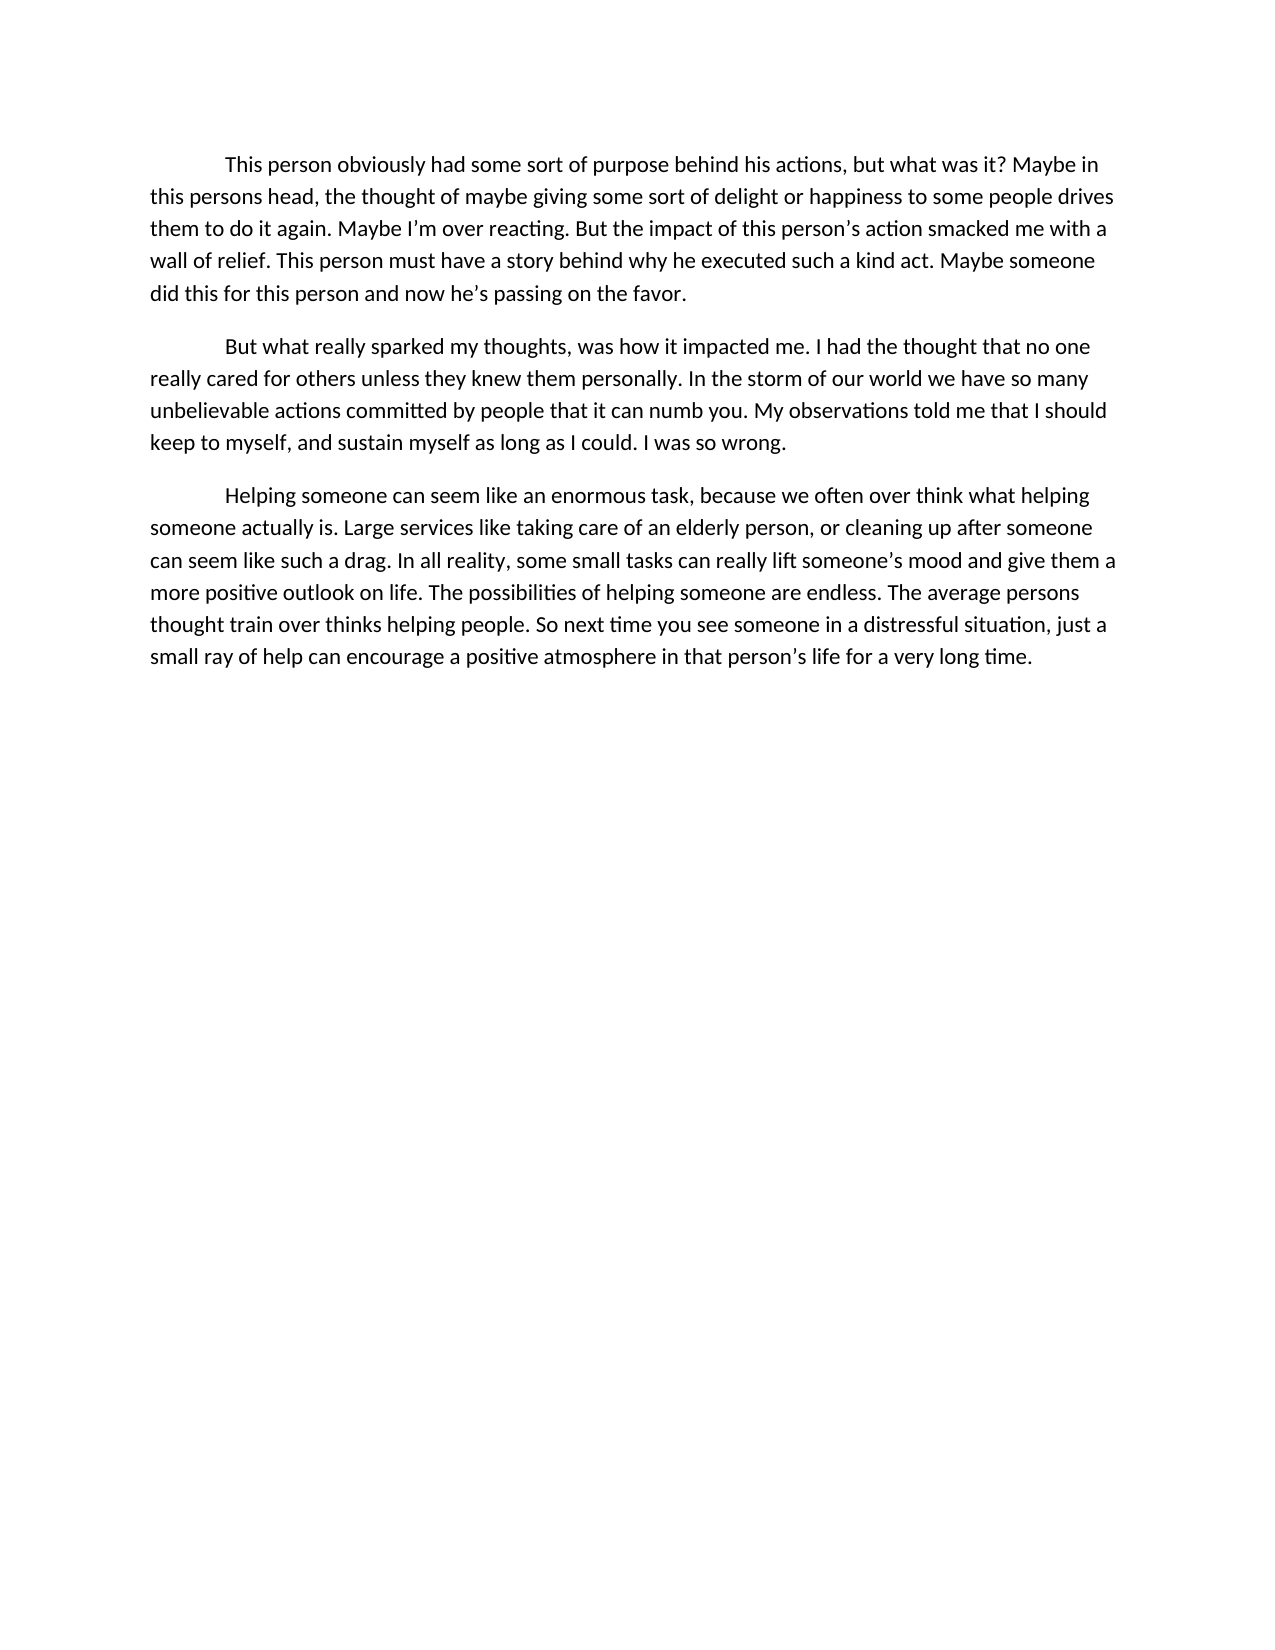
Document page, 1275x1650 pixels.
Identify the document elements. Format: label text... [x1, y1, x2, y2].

text But what really sparked my thoughts, was how it impacted me. I had the thought that no one really cared for others unless they knew them personally. In the storm of our world we have so many unbelievable actions committed by people that it can numb you. My observations told me that I should keep to myself, and sustain myself as long as I could. I was so wrong. [150, 332, 1125, 456]
text This person obviously had some sort of purpose behind his actions, but what was it? Maybe in this persons head, the thought of maybe giving some sort of delight or happiness to some people drives them to do it again. Maybe I’m over reacting. But the impact of this person’s action smacked me with a wall of relief. This person must have a story behind why he executed such a kind act. Maybe someone did this for this person and now he’s passing on the favor. [150, 150, 1125, 307]
text Helping someone can seem like an enormous task, because we often over think what helping someone actually is. Large services like taking care of an elderly person, or cleaning up after someone can seem like such a drag. In all reality, some small tasks can really lift someone’s mood and give them a more positive outlook on life. The possibilities of helping someone are endless. The average persons thought train over thinks helping people. So next time you see someone in a distressful situation, just a small ray of help can encourage a positive atmosphere in that person’s life for a very long time. [150, 481, 1125, 670]
